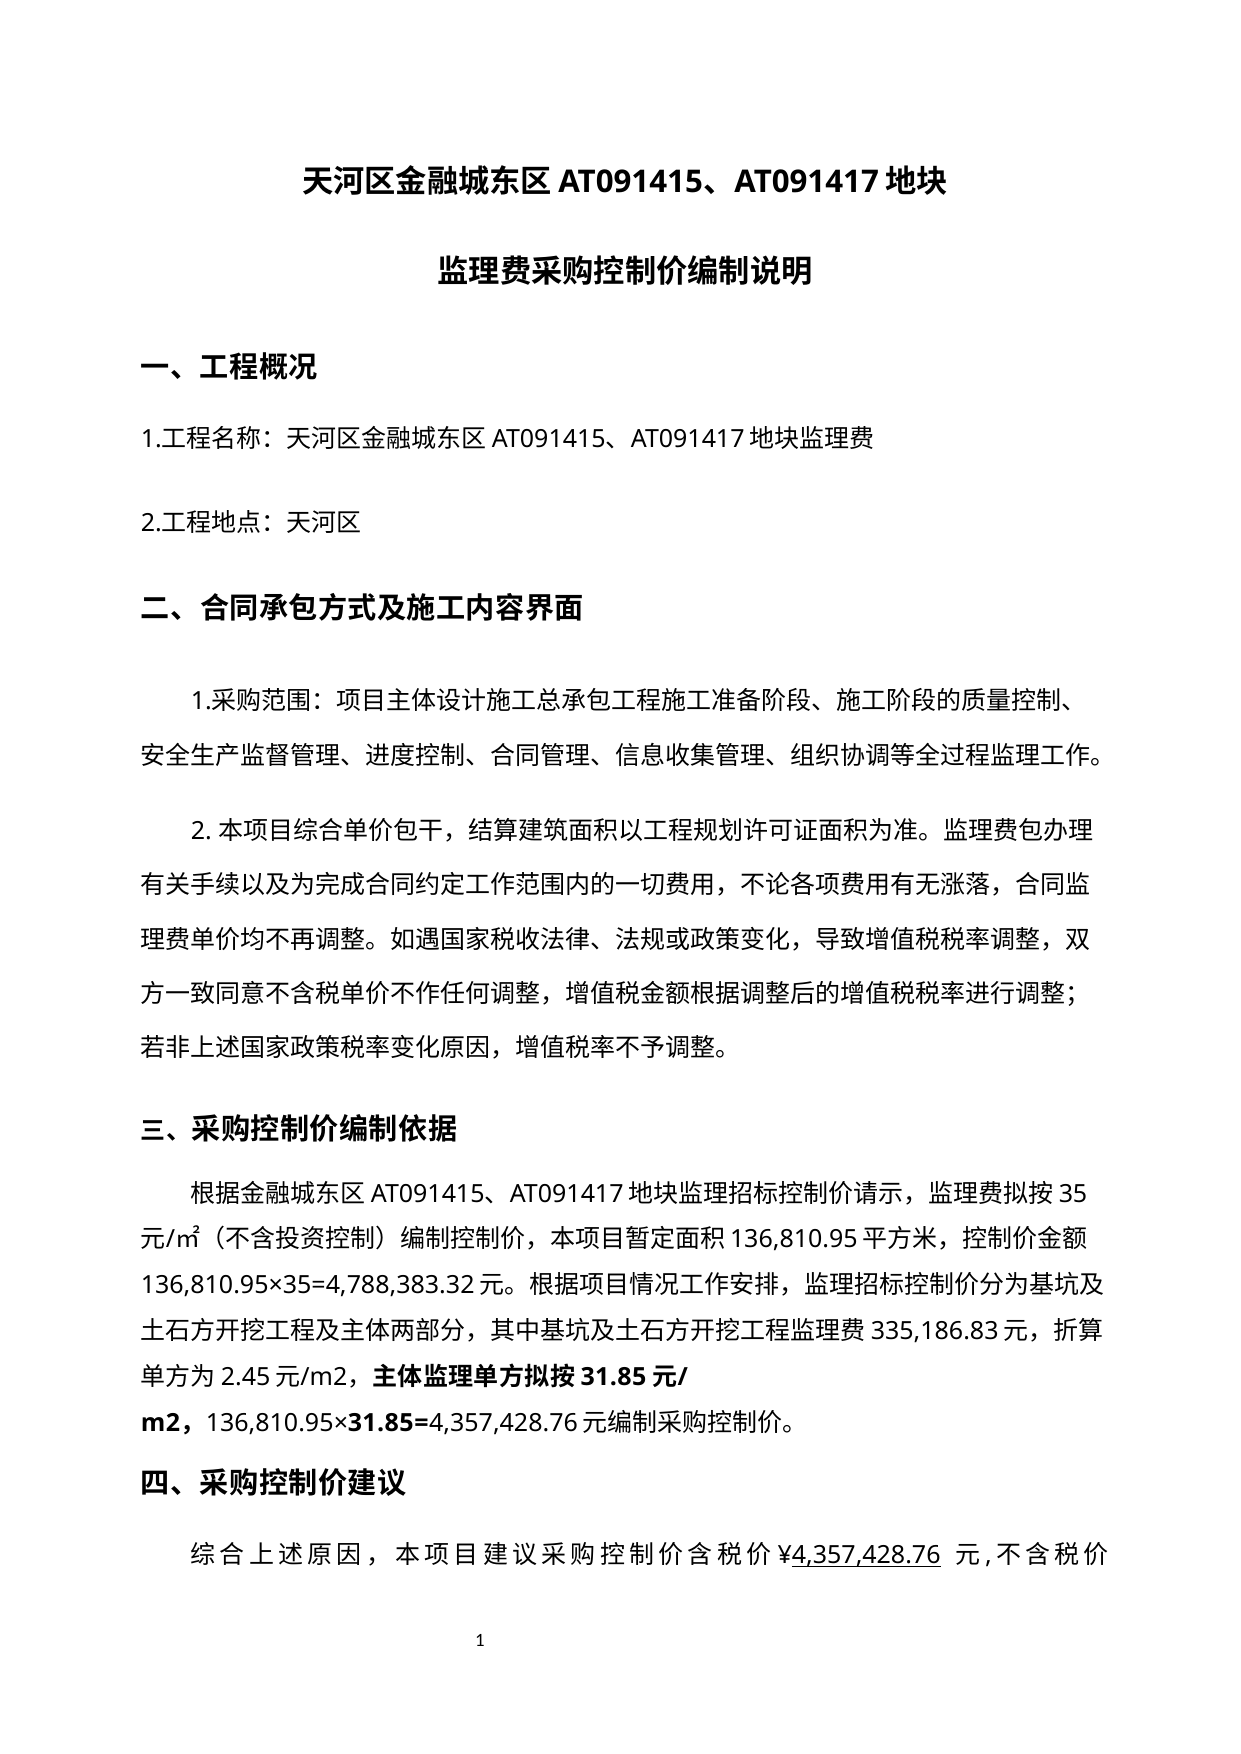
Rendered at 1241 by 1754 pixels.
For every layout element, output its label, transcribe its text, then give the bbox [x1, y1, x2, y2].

text 根据金融城东区AT091415、AT091417地块监理招标控制价请示，监理费拟按35元/㎡（不含投资控制）编制控制价，本项目暂定面积136,810.95平方米，控制价金额136,810.95×35=4,788,383.32元。根据项目情况工作安排，监理招标控制价分为基坑及土石方开挖工程及主体两部分，其中基坑及土石方开挖工程监理费335,186.83元，折算单方为2.45元/m2，主体监理单方拟按31.85元/m2，136,810.95×31.85=4,357,428.76元编制采购控制价。 [141, 1165, 1109, 1440]
text 监理费采购控制价编制说明 [141, 235, 1109, 302]
text 1.工程名称：天河区金融城东区AT091415、AT091417地块监理费 [141, 403, 1109, 469]
text 四、采购控制价建议 [141, 1457, 1109, 1503]
text 一、工程概况 [141, 341, 1109, 387]
text 2. 本项目综合单价包干，结算建筑面积以工程规划许可证面积为准。监理费包办理有关手续以及为完成合同约定工作范围内的一切费用，不论各项费用有无涨落，合同监理费单价均不再调整。如遇国家税收法律、法规或政策变化，导致增值税税率调整，双方一致同意不含税单价不作任何调整，增值税金额根据调整后的增值税税率进行调整；若非上述国家政策税率变化原因，增值税率不予调整。 [141, 810, 1109, 1064]
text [141, 1519, 1109, 1586]
text 2.工程地点：天河区 [141, 488, 1109, 554]
list 合同承包方式及施工内容界面 [141, 572, 1109, 639]
text 天河区金融城东区AT091415、AT091417地块 [141, 146, 1109, 212]
list 采购控制价编制依据 [141, 1103, 1109, 1149]
text 1.采购范围：项目主体设计施工总承包工程施工准备阶段、施工阶段的质量控制、安全生产监督管理、进度控制、合同管理、信息收集管理、组织协调等全过程监理工作。 [141, 681, 1109, 771]
